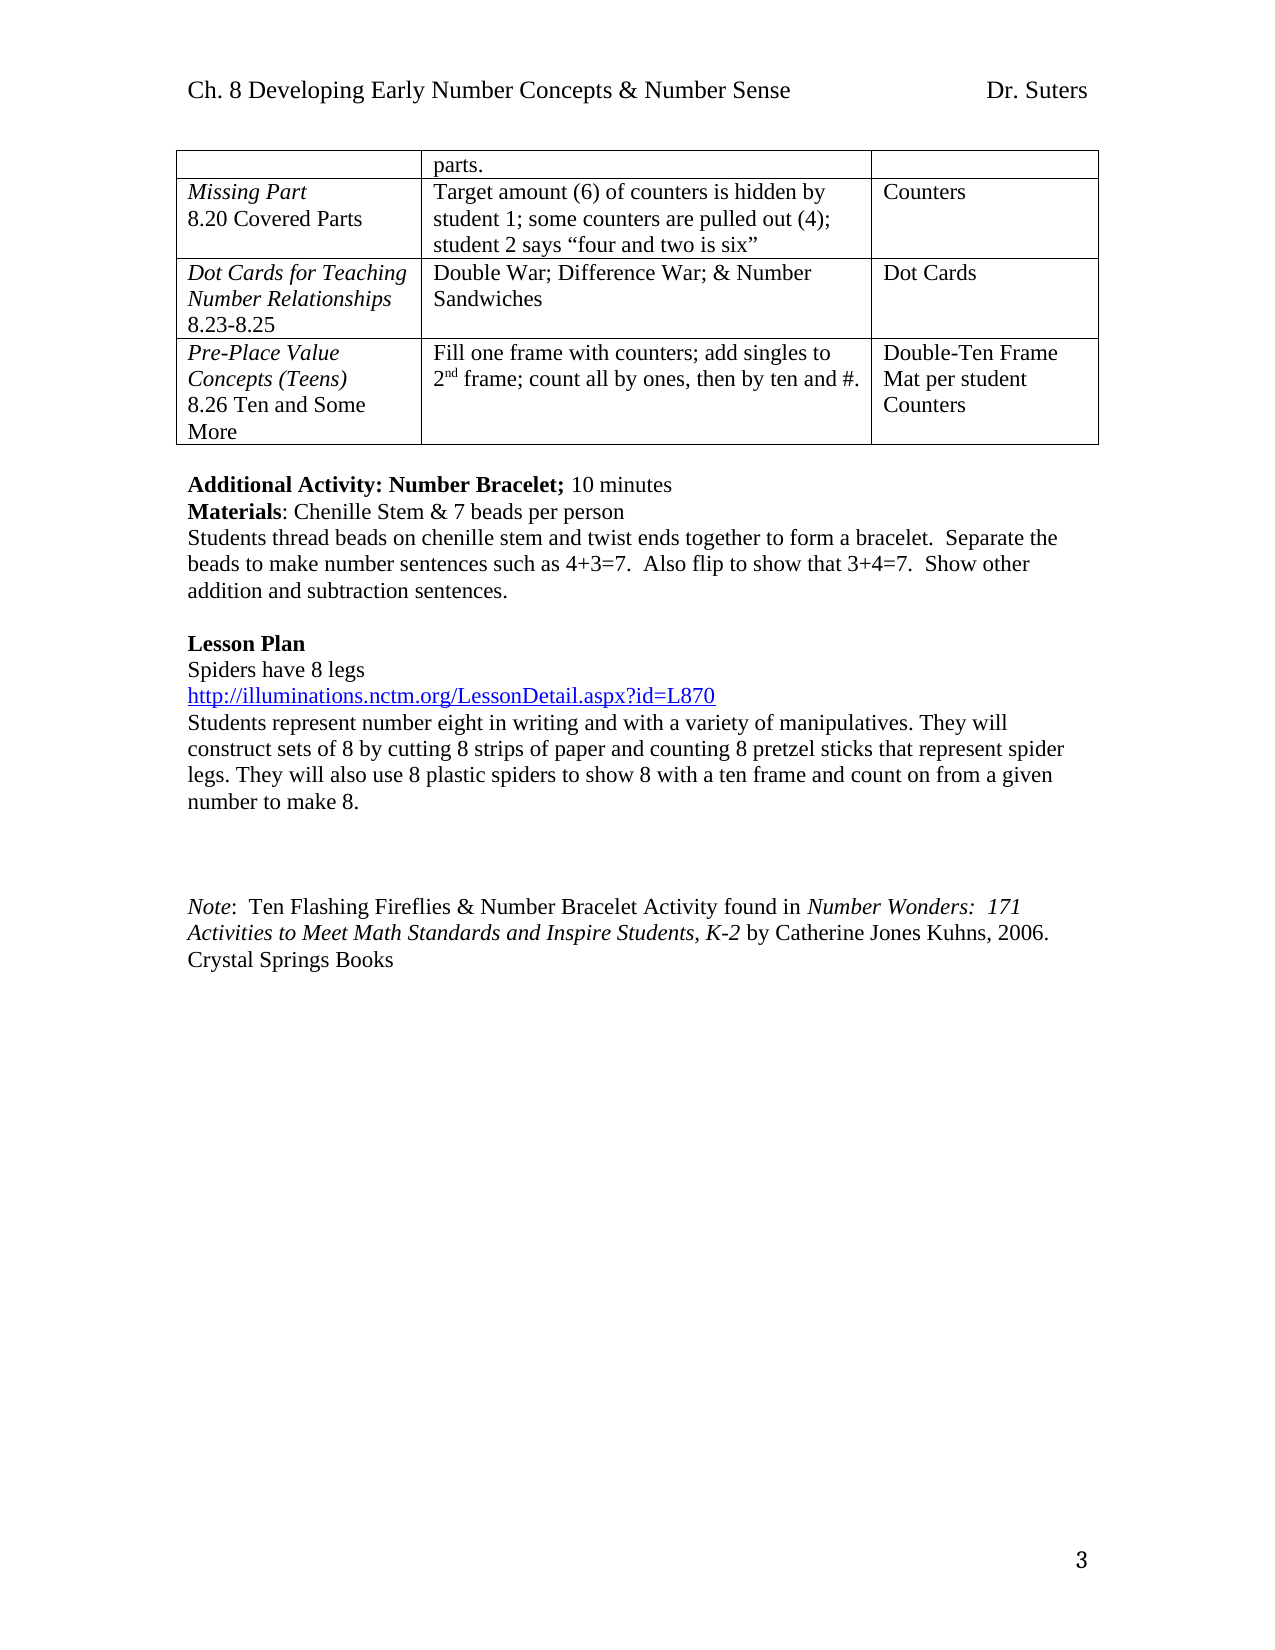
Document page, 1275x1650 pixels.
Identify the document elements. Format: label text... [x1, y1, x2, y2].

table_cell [422, 151, 871, 177]
text Lesson Plan [187, 629, 1087, 656]
text Materials: Chenille Stem & 7 beads per person [187, 498, 1087, 524]
text Note: Ten Flashing Fireflies & Number Bracelet Activity found in Number Wonders: 171 Activities to Meet Math Standards and Inspire Students, K-2 by Catherine Jones Kuhns, 2006. Crystal Springs Books [187, 893, 1087, 972]
text Additional Activity: Number Bracelet; 10 minutes [187, 471, 1087, 498]
table_cell Dot Cards [872, 259, 1098, 338]
table_cell Double War; Difference War; & Number Sandwiches [422, 259, 871, 338]
table_cell Pre-Place Value Concepts (Teens) 8.26 Ten and Some More [177, 339, 421, 444]
table_cell Double-Ten Frame Mat per student Counters [872, 339, 1098, 444]
text Students represent number eight in writing and with a variety of manipulatives. They will construct sets of 8 by cutting 8 strips of paper and counting 8 pretzel sticks that represent spider legs. They will also use 8 plastic spiders to show 8 with a ten frame and count on from a given number to make 8. [187, 709, 1087, 814]
table_cell Fill one frame with counters; add singles to 2nd frame; count all by ones, then by ten and #. [422, 339, 871, 444]
table_cell Counters [872, 179, 1098, 257]
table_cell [177, 151, 421, 177]
text http://illuminations.nctm.org/LessonDetail.aspx?id=L870 [187, 682, 1087, 709]
text Students thread beads on chenille stem and twist ends together to form a bracelet. Separate the beads to make number sentences such as 4+3=7. Also flip to show that 3+4=7. Show other addition and subtraction sentences. [187, 524, 1087, 603]
table_cell Target amount (6) of counters is hidden by student 1; some counters are pulled out (4); student 2 says “four and two is six” [422, 179, 871, 257]
table_cell Dot Cards for Teaching Number Relationships 8.23-8.25 [177, 259, 421, 338]
table_cell Missing Part 8.20 Covered Parts [177, 179, 421, 257]
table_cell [872, 151, 1098, 177]
text Spiders have 8 legs [187, 656, 1087, 682]
